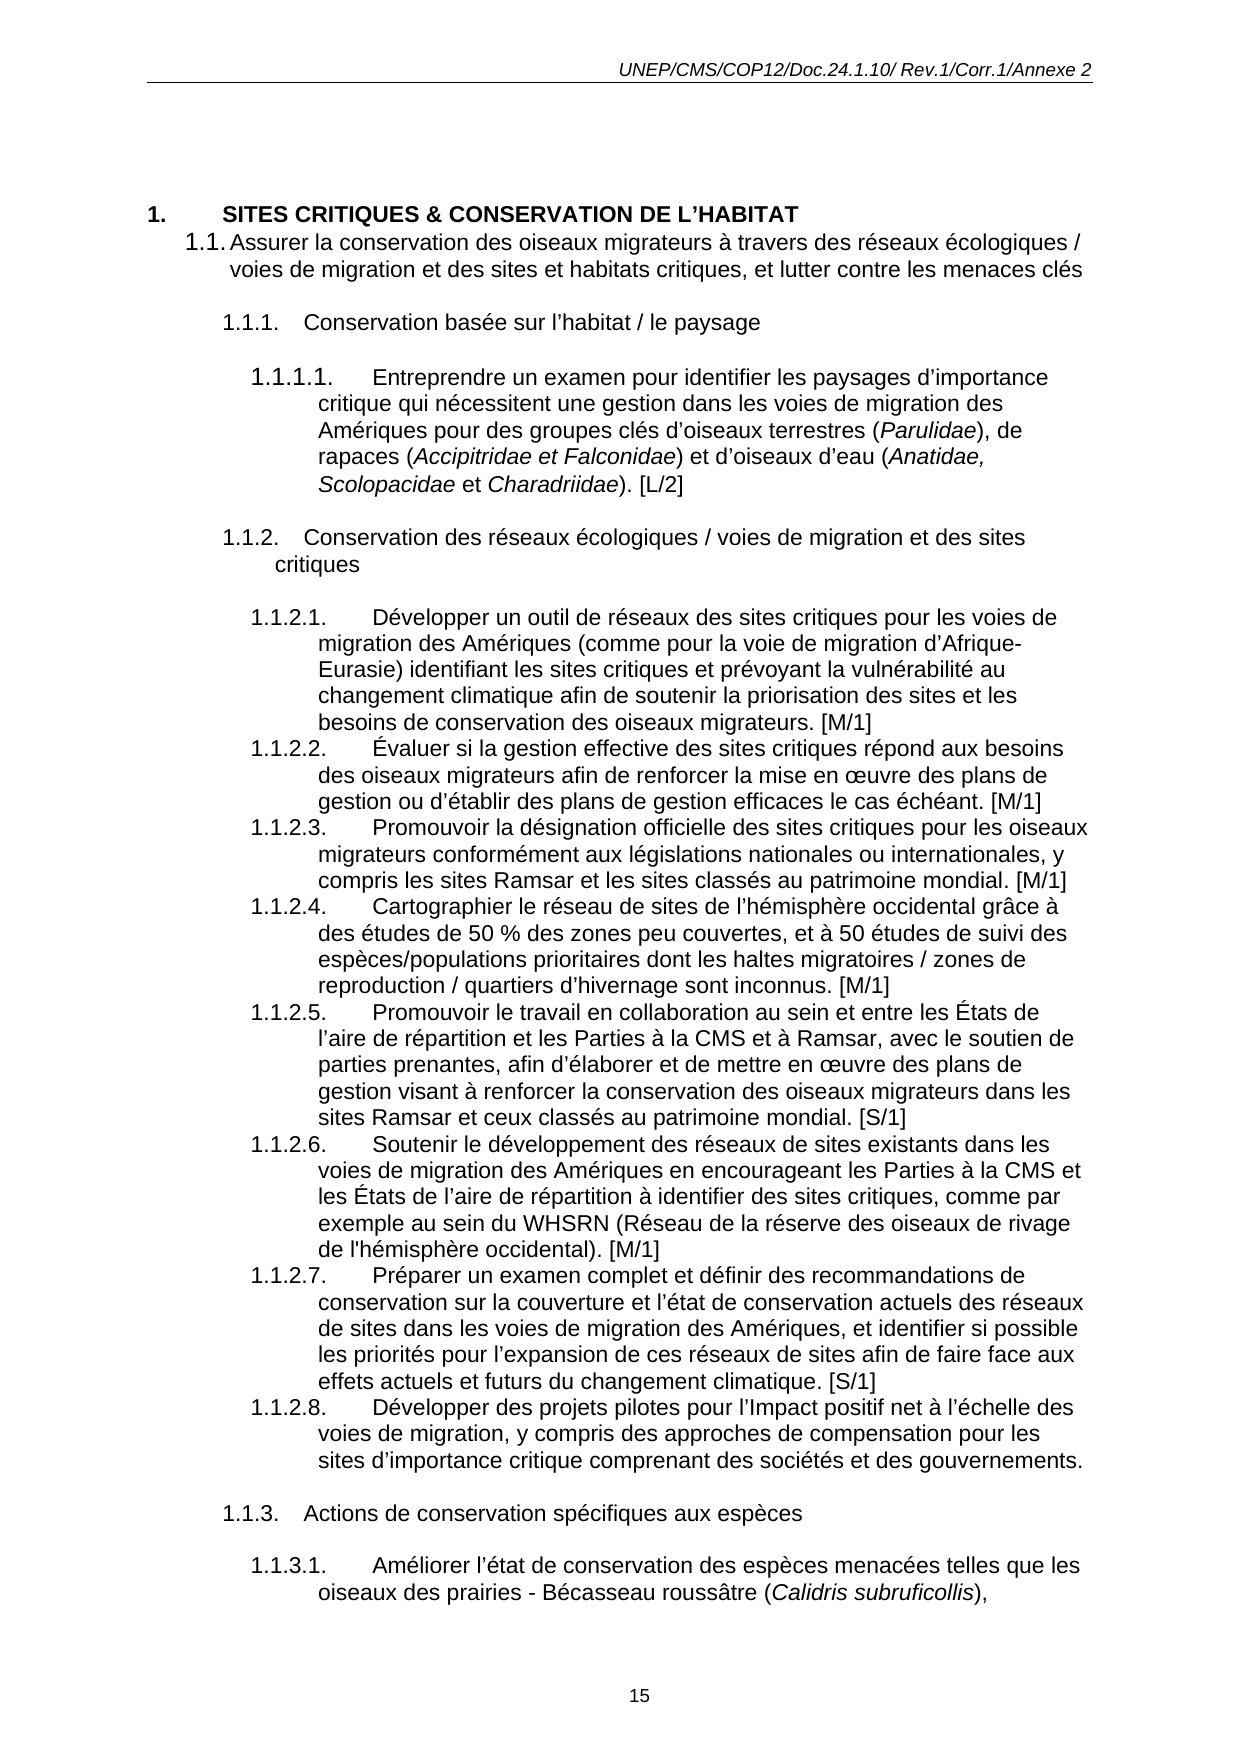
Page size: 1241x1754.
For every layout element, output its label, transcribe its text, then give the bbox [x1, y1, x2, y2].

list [250, 1552, 1093, 1605]
list Soutenir le développement des réseaux de sites existants dans les voies de migration des Amériques en encourageant les Parties à la CMS et les États de l’aire de répartition à identifier des sites critiques, comme par exemple au sein du WHSRN (Réseau de la réserve des oiseaux de rivage de l'hémisphère occidental). [M/1] [250, 1131, 1093, 1262]
list Actions de conservation spécifiques aux espèces [222, 1499, 1093, 1526]
list Préparer un examen complet et définir des recommandations de conservation sur la couverture et l’état de conservation actuels des réseaux de sites dans les voies de migration des Amériques, et identifier si possible les priorités pour l’expansion de ces réseaux de sites afin de faire face aux effets actuels et futurs du changement climatique. [S/1] [250, 1262, 1093, 1394]
list Développer des projets pilotes pour l’Impact positif net à l’échelle des voies de migration, y compris des approches de compensation pour les sites d’importance critique comprenant des sociétés et des gouvernements. [250, 1394, 1093, 1473]
list Développer un outil de réseaux des sites critiques pour les voies de migration des Amériques (comme pour la voie de migration d’Afrique-Eurasie) identifiant les sites critiques et prévoyant la vulnérabilité au changement climatique afin de soutenir la priorisation des sites et les besoins de conservation des oiseaux migrateurs. [M/1] [250, 603, 1093, 735]
list Promouvoir le travail en collaboration au sein et entre les États de l’aire de répartition et les Parties à la CMS et à Ramsar, avec le soutien de parties prenantes, afin d’élaborer et de mettre en œuvre des plans de gestion visant à renforcer la conservation des oiseaux migrateurs dans les sites Ramsar et ceux classés au patrimoine mondial. [S/1] [250, 999, 1093, 1131]
list Cartographier le réseau de sites de l’hémisphère occidental grâce à des études de 50 % des zones peu couvertes, et à 50 études de suivi des espèces/populations prioritaires dont les haltes migratoires / zones de reproduction / quartiers d’hivernage sont inconnus. [M/1] [250, 893, 1093, 999]
list Conservation des réseaux écologiques / voies de migration et des sites critiques [222, 524, 1093, 577]
list Assurer la conservation des oiseaux migrateurs à travers des réseaux écologiques / voies de migration et des sites et habitats critiques, et lutter contre les menaces clés [184, 227, 1093, 282]
list Conservation basée sur l’habitat / le paysage [222, 309, 1093, 335]
list Entreprendre un examen pour identifier les paysages d’importance critique qui nécessitent une gestion dans les voies de migration des Amériques pour des groupes clés d’oiseaux terrestres (Parulidae), de rapaces (Accipitridae et Falconidae) et d’oiseaux d’eau (Anatidae, Scolopacidae et Charadriidae). [L/2] [250, 361, 1093, 498]
list Promouvoir la désignation officielle des sites critiques pour les oiseaux migrateurs conformément aux législations nationales ou internationales, y compris les sites Ramsar et les sites classés au patrimoine mondial. [M/1] [250, 814, 1093, 893]
list Évaluer si la gestion effective des sites critiques répond aux besoins des oiseaux migrateurs afin de renforcer la mise en œuvre des plans de gestion ou d’établir des plans de gestion efficaces le cas échéant. [M/1] [250, 735, 1093, 814]
text 1. SITES CRITIQUES & CONSERVATION DE L’HABITAT [147, 201, 1093, 227]
